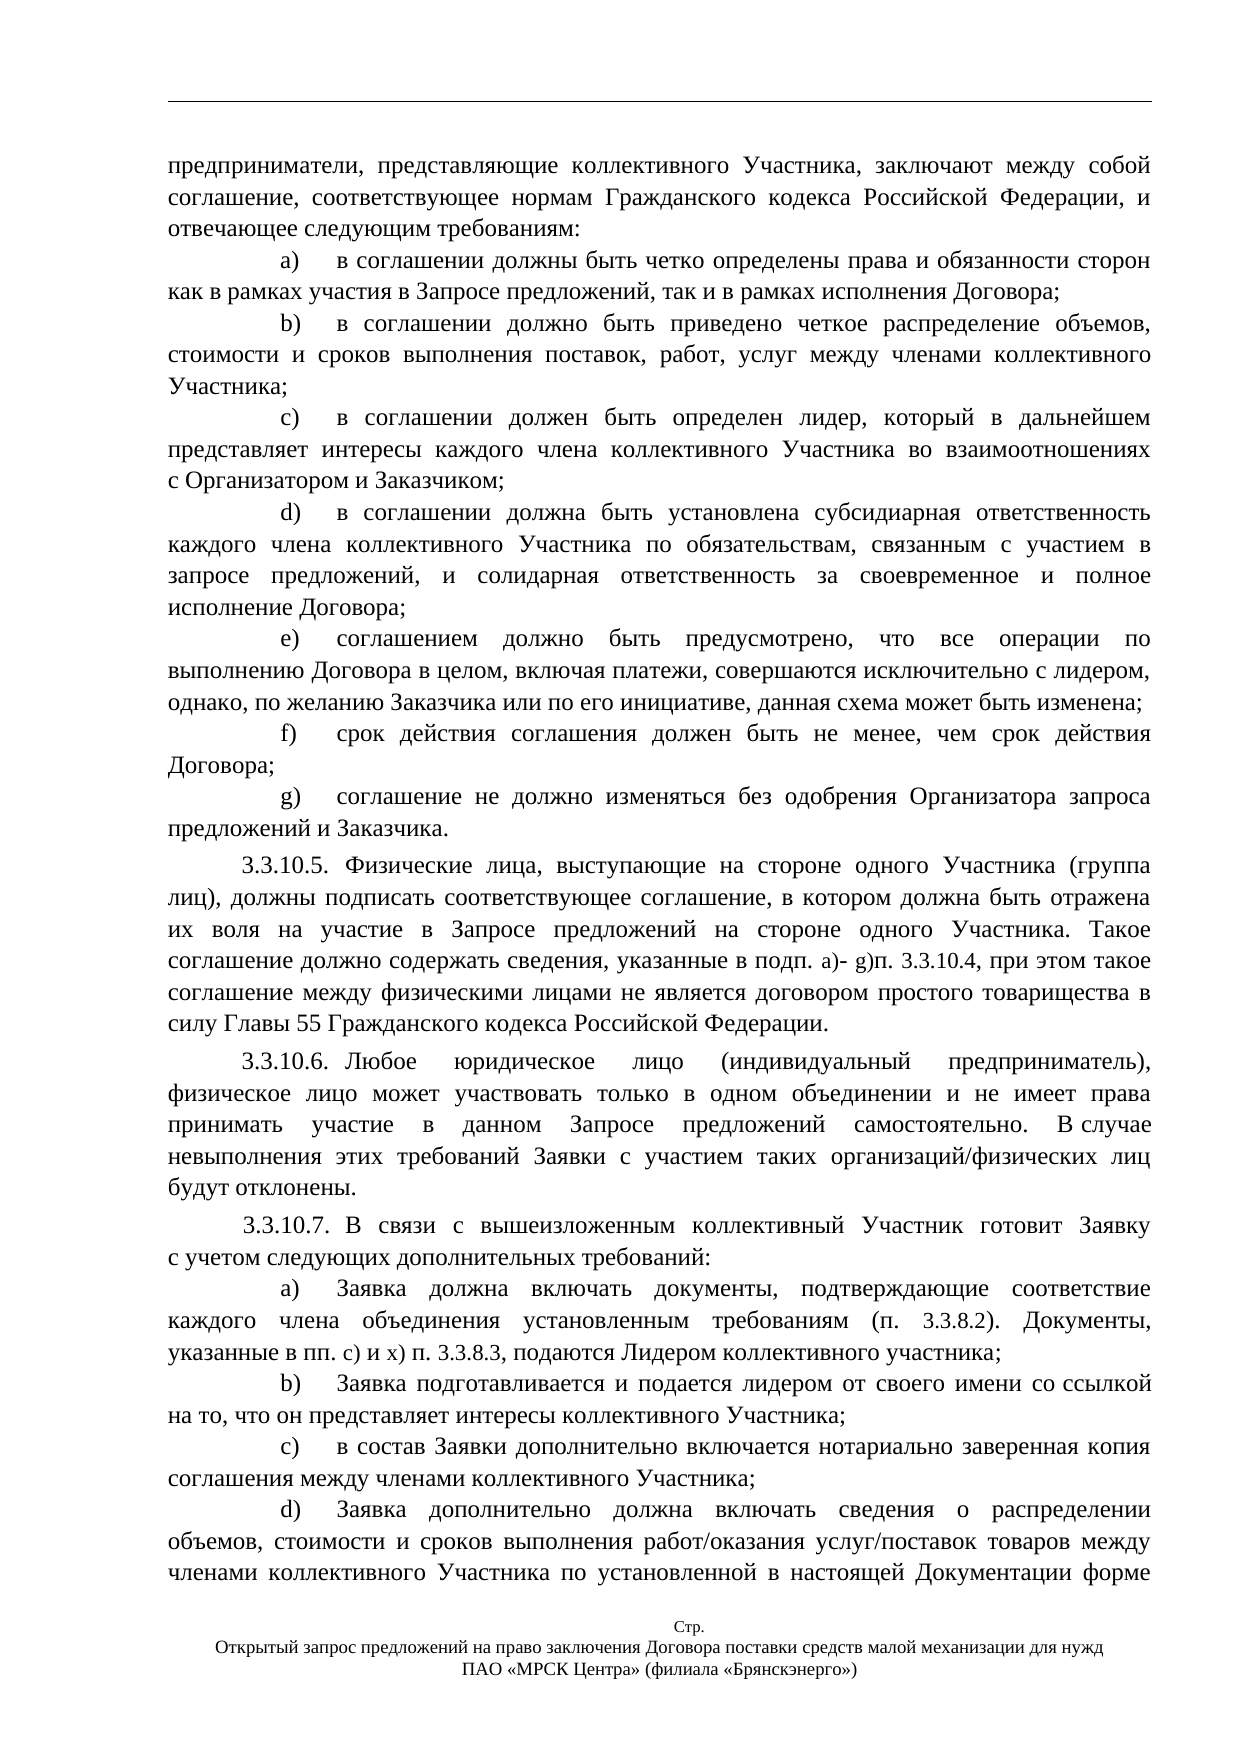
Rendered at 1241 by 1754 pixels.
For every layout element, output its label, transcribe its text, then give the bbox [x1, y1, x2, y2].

list срок действия соглашения должен быть не менее, чем срок действия Договора; [168, 718, 1152, 778]
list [168, 150, 1152, 242]
list Заявка должна включать документы, подтверждающие соответствие каждого члена объединения установленным требованиям (п. 3.3.8.2). Документы, указанные в пп. с) и х) п. 3.3.8.3, подаются Лидером коллективного участника; [168, 1273, 1152, 1365]
list в состав Заявки дополнительно включается нотариально заверенная копия соглашения между членами коллективного Участника; [168, 1431, 1152, 1492]
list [168, 1494, 1152, 1586]
list соглашение не должно изменяться без одобрения Организатора запроса предложений и Заказчика. [168, 781, 1152, 842]
list в соглашении должен быть определен лидер, который в дальнейшем представляет интересы каждого члена коллективного Участника во взаимоотношениях с Организатором и Заказчиком; [168, 402, 1152, 494]
list в соглашении должна быть установлена субсидиарная ответственность каждого члена коллективного Участника по обязательствам, связанным с участием в запросе предложений, и солидарная ответственность за своевременное и полное исполнение Договора; [168, 497, 1152, 621]
list соглашением должно быть предусмотрено, что все операции по выполнению Договора в целом, включая платежи, совершаются исключительно с лидером, однако, по желанию Заказчика или по его инициативе, данная схема может быть изменена; [168, 623, 1152, 715]
list в соглашении должно быть приведено четкое распределение объемов, стоимости и сроков выполнения поставок, работ, услуг между членами коллективного Участника; [168, 308, 1152, 400]
list В связи с вышеизложенным коллективный Участник готовит Заявку с учетом следующих дополнительных требований: [168, 1210, 1152, 1271]
list Физические лица, выступающие на стороне одного Участника (группа лиц), должны подписать соответствующее соглашение, в котором должна быть отражена их воля на участие в Запросе предложений на стороне одного Участника. Такое соглашение должно содержать сведения, указанные в подп. a)- g)п. 3.3.10.4, при этом такое соглашение между физическими лицами не является договором простого товарищества в силу Главы 55 Гражданского кодекса Российской Федерации. [168, 851, 1152, 1037]
list в соглашении должны быть четко определены права и обязанности сторон как в рамках участия в Запросе предложений, так и в рамках исполнения Договора; [168, 245, 1152, 305]
list Заявка подготавливается и подается лидером от своего имени со ссылкой на то, что он представляет интересы коллективного Участника; [168, 1368, 1152, 1428]
list Любое юридическое лицо (индивидуальный предприниматель), физическое лицо может участвовать только в одном объединении и не имеет права принимать участие в данном Запросе предложений самостоятельно. В случае невыполнения этих требований Заявки с участием таких организаций/физических лиц будут отклонены. [168, 1046, 1152, 1201]
